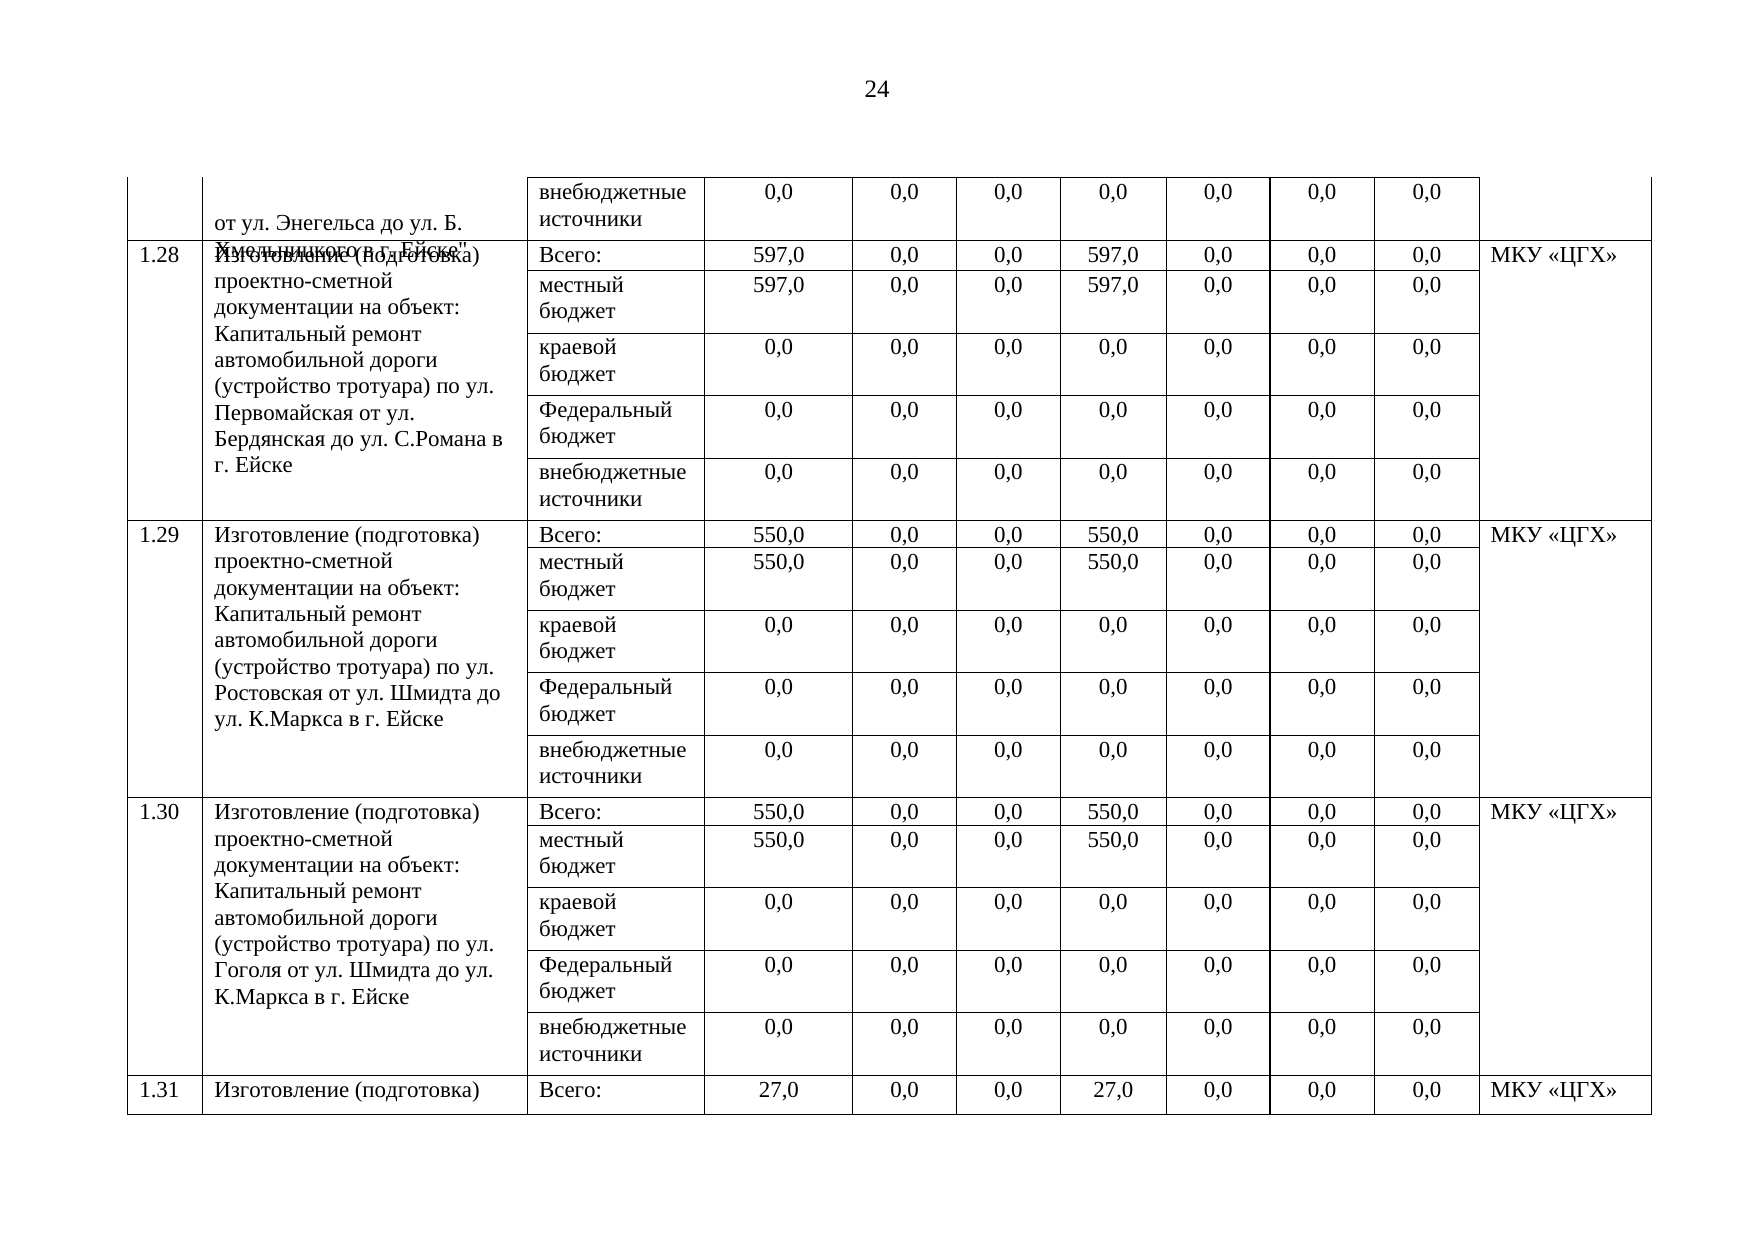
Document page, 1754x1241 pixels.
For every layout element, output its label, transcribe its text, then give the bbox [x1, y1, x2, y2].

table_cell 0,0 [1167, 951, 1269, 1012]
table_cell Изготовление (подготовка) проектно-сметной документации на объект: Капитальный ремонт автомобильной дороги (устройство тротуара) по ул. Ростовская от ул. Шмидта до ул. К.Маркса в г. Ейске [203, 521, 527, 797]
table_cell краевой бюджет [528, 888, 704, 950]
table_cell 0,0 [1375, 611, 1479, 672]
table_cell МКУ «ЦГХ» [1480, 798, 1651, 1075]
table_cell 0,0 [1375, 826, 1479, 887]
table_cell 0,0 [1061, 611, 1166, 672]
table_cell 27,0 [1061, 1076, 1166, 1113]
table_cell 0,0 [957, 271, 1060, 332]
table_cell 0,0 [1167, 548, 1269, 610]
table_cell 0,0 [1271, 951, 1374, 1012]
table_cell 0,0 [853, 1076, 956, 1113]
table_cell 0,0 [1271, 548, 1374, 610]
table_cell Всего: [528, 798, 704, 825]
table_cell 597,0 [705, 271, 852, 332]
table_cell 0,0 [853, 459, 956, 520]
table_cell 0,0 [957, 241, 1060, 270]
table_cell 0,0 [957, 1076, 1060, 1113]
table_cell внебюджетные источники [528, 1013, 704, 1075]
table_cell МКУ «ЦГХ» [1480, 521, 1651, 797]
table_cell 0,0 [957, 396, 1060, 457]
table_cell 550,0 [705, 798, 852, 825]
table_cell 1.31 [128, 1076, 202, 1113]
table_cell Изготовление (подготовка) проектно-сметной документации на объект: Капитальный ремонт автомобильной дороги (устройство тротуара) по ул. Гоголя от ул. Шмидта до ул. К.Маркса в г. Ейске [203, 798, 527, 1075]
table_cell 0,0 [1167, 611, 1269, 672]
table_cell Федеральный бюджет [528, 673, 704, 735]
table_cell 0,0 [1061, 396, 1166, 457]
table_cell 0,0 [1061, 178, 1166, 240]
table_cell 0,0 [853, 548, 956, 610]
table_cell 0,0 [1167, 396, 1269, 457]
table_cell 0,0 [1167, 459, 1269, 520]
table_cell Всего: [528, 241, 704, 270]
table_cell 0,0 [705, 736, 852, 797]
table_cell 0,0 [1375, 673, 1479, 735]
table_cell внебюджетные источники [528, 459, 704, 520]
table_cell 550,0 [705, 548, 852, 610]
table_cell 0,0 [1375, 241, 1479, 270]
table_cell 0,0 [705, 178, 852, 240]
table_cell 0,0 [957, 673, 1060, 735]
table_cell 0,0 [957, 548, 1060, 610]
table_cell 0,0 [1061, 736, 1166, 797]
table_cell 0,0 [1167, 1076, 1269, 1113]
table_cell краевой бюджет [528, 334, 704, 395]
table_cell 550,0 [1061, 521, 1166, 547]
table_cell 0,0 [1167, 521, 1269, 547]
table_cell 0,0 [1375, 548, 1479, 610]
table_cell 0,0 [853, 241, 956, 270]
table_cell 1.29 [128, 521, 202, 797]
table_cell 0,0 [705, 951, 852, 1012]
table_cell 0,0 [1271, 271, 1374, 332]
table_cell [203, 1076, 527, 1113]
table_cell Федеральный бюджет [528, 396, 704, 457]
table_cell 0,0 [1271, 396, 1374, 457]
table_cell 0,0 [1271, 241, 1374, 270]
table_cell 0,0 [1375, 271, 1479, 332]
table_cell 0,0 [705, 888, 852, 950]
table_cell 0,0 [957, 459, 1060, 520]
table_cell 0,0 [853, 1013, 956, 1075]
table_cell 0,0 [1271, 1013, 1374, 1075]
table_cell 0,0 [957, 521, 1060, 547]
table_cell Изготовление (подготовка) проектно-сметной документации на объект: Капитальный ремонт автомобильной дороги (устройство тротуара) по ул. Первомайская от ул. Бердянская до ул. С.Романа в г. Ейске [203, 241, 527, 520]
table_cell МКУ «ЦГХ» [1480, 1076, 1651, 1113]
table_cell 0,0 [1271, 888, 1374, 950]
table_cell местный бюджет [528, 271, 704, 332]
table_cell 0,0 [1271, 798, 1374, 825]
table_cell 0,0 [1271, 334, 1374, 395]
table_cell внебюджетные источники [528, 178, 704, 240]
table_cell 0,0 [957, 334, 1060, 395]
table_cell 0,0 [1271, 826, 1374, 887]
table_cell 0,0 [1167, 798, 1269, 825]
table_cell 0,0 [1061, 673, 1166, 735]
table_cell 0,0 [1167, 271, 1269, 332]
table_cell 0,0 [1375, 951, 1479, 1012]
table_cell МКУ «ЦГХ» [1480, 241, 1651, 520]
table_cell краевой бюджет [528, 611, 704, 672]
table_cell 0,0 [957, 826, 1060, 887]
table_cell 0,0 [1375, 521, 1479, 547]
table_cell 0,0 [853, 334, 956, 395]
table_cell 550,0 [1061, 548, 1166, 610]
table_cell 0,0 [705, 611, 852, 672]
table_cell 0,0 [705, 396, 852, 457]
table_cell 0,0 [853, 673, 956, 735]
table_cell 0,0 [1271, 611, 1374, 672]
table_cell 0,0 [853, 271, 956, 332]
table_cell 0,0 [1375, 459, 1479, 520]
table_cell местный бюджет [528, 548, 704, 610]
table_cell 1.28 [128, 241, 202, 520]
table_cell 0,0 [853, 521, 956, 547]
table_cell 0,0 [853, 611, 956, 672]
table_cell 0,0 [853, 951, 956, 1012]
table_cell 550,0 [1061, 798, 1166, 825]
table_cell 0,0 [1167, 241, 1269, 270]
table_cell 0,0 [1061, 1013, 1166, 1075]
table_cell 0,0 [1167, 673, 1269, 735]
table_cell 0,0 [705, 334, 852, 395]
table_cell 0,0 [1375, 888, 1479, 950]
table_cell Всего: [528, 1076, 704, 1113]
table_cell 0,0 [1375, 396, 1479, 457]
table_cell 0,0 [853, 178, 956, 240]
table_cell 0,0 [957, 798, 1060, 825]
table_cell 0,0 [853, 826, 956, 887]
table_cell 0,0 [1167, 888, 1269, 950]
table_cell 0,0 [1375, 1076, 1479, 1113]
table_cell 0,0 [957, 951, 1060, 1012]
table_cell 0,0 [853, 736, 956, 797]
table_cell 0,0 [853, 888, 956, 950]
table_cell 0,0 [705, 459, 852, 520]
table_cell 0,0 [1167, 826, 1269, 887]
table_cell 0,0 [1271, 736, 1374, 797]
table_cell 0,0 [1167, 334, 1269, 395]
table_cell 0,0 [705, 1013, 852, 1075]
table_cell 550,0 [1061, 826, 1166, 887]
table_cell 0,0 [853, 798, 956, 825]
table_cell 0,0 [1167, 736, 1269, 797]
table_cell 0,0 [853, 396, 956, 457]
table_cell 0,0 [705, 673, 852, 735]
table_cell 0,0 [1061, 888, 1166, 950]
table_cell 597,0 [705, 241, 852, 270]
table_cell 550,0 [705, 521, 852, 547]
table_cell местный бюджет [528, 826, 704, 887]
table_cell 0,0 [957, 611, 1060, 672]
table_cell 0,0 [1375, 798, 1479, 825]
table_cell 0,0 [1271, 673, 1374, 735]
table_cell внебюджетные источники [528, 736, 704, 797]
table_cell 0,0 [1167, 1013, 1269, 1075]
table_cell 597,0 [1061, 271, 1166, 332]
table_cell 0,0 [1061, 459, 1166, 520]
table_cell 1.30 [128, 798, 202, 1075]
table_cell 27,0 [705, 1076, 852, 1113]
table_cell 0,0 [1271, 178, 1374, 240]
table_cell 597,0 [1061, 241, 1166, 270]
table_cell 550,0 [705, 826, 852, 887]
table_cell 0,0 [1375, 334, 1479, 395]
table_cell 0,0 [1375, 178, 1479, 240]
table_cell 0,0 [1167, 178, 1269, 240]
table_cell 0,0 [1271, 521, 1374, 547]
table_cell 0,0 [1271, 1076, 1374, 1113]
table_cell 0,0 [1375, 1013, 1479, 1075]
table_cell 0,0 [957, 888, 1060, 950]
table_cell 0,0 [957, 178, 1060, 240]
table_cell Всего: [528, 521, 704, 547]
table_cell Федеральный бюджет [528, 951, 704, 1012]
table_cell 0,0 [1061, 951, 1166, 1012]
table_cell 0,0 [957, 736, 1060, 797]
table_cell 0,0 [957, 1013, 1060, 1075]
table_cell 0,0 [1375, 736, 1479, 797]
table_cell 0,0 [1061, 334, 1166, 395]
table_cell 0,0 [1271, 459, 1374, 520]
